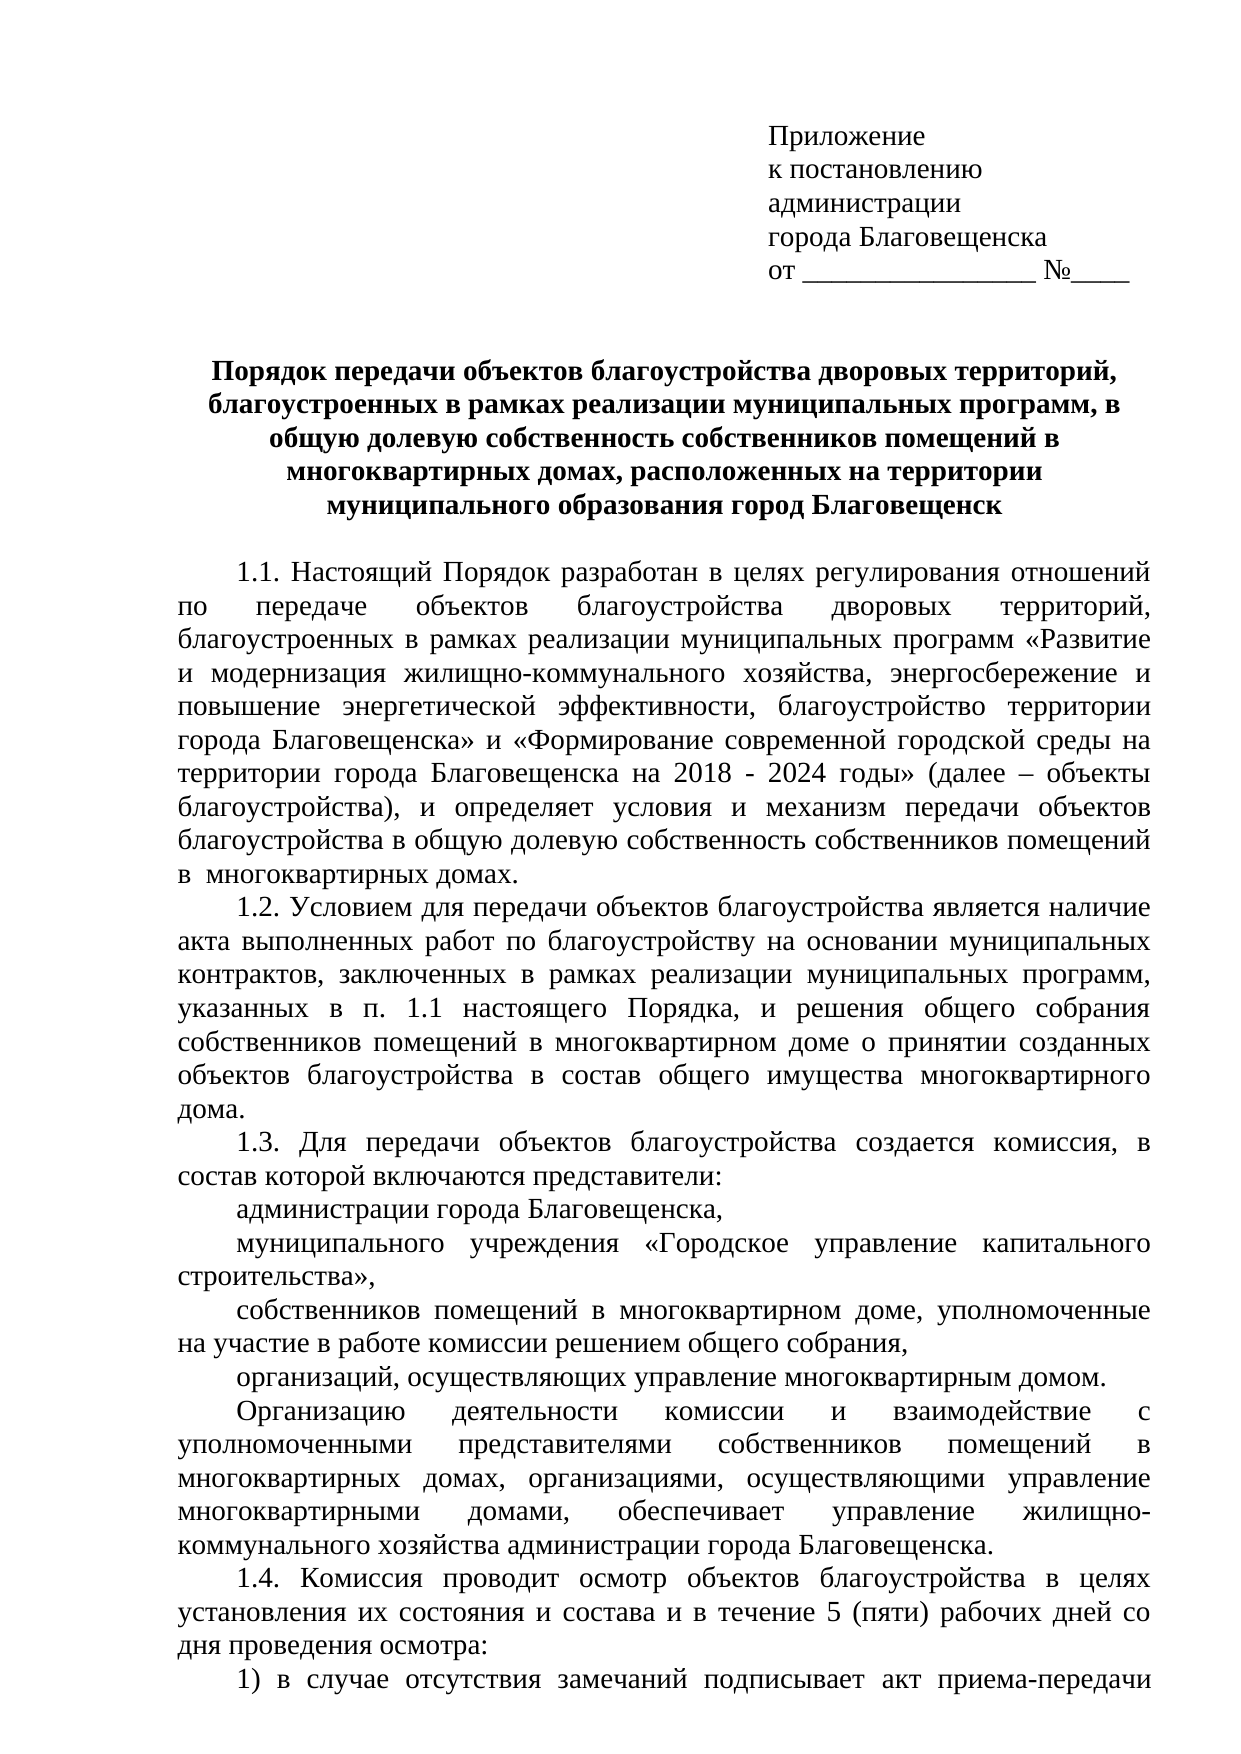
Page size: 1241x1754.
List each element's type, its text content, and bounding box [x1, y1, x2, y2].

text муниципального учреждения «Городское управление капитального строительства», [177, 1225, 1152, 1292]
text к постановлению [768, 152, 1152, 185]
text организаций, осуществляющих управление многоквартирным домом. [177, 1359, 1152, 1393]
text города Благовещенска [768, 219, 1152, 252]
title Порядок передачи объектов благоустройства дворовых территорий, благоустроенных в рамках реализации муниципальных программ, в общую долевую собственность собственников помещений в многоквартирных домах, расположенных на территории муниципального образования город Благовещенск [177, 353, 1152, 521]
text администрации города Благовещенска, [177, 1191, 1152, 1225]
text 1.1. Настоящий Порядок разработан в целях регулирования отношений по передаче объектов благоустройства дворовых территорий, благоустроенных в рамках реализации муниципальных программ «Развитие и модернизация жилищно-коммунального хозяйства, энергосбережение и повышение энергетической эффективности, благоустройство территории города Благовещенска» и «Формирование современной городской среды на территории города Благовещенска на 2018 - 2024 годы» (далее – объекты благоустройства), и определяет условия и механизм передачи объектов благоустройства в общую долевую собственность собственников помещений в многоквартирных домах. [177, 554, 1152, 889]
text администрации [768, 185, 1152, 219]
text собственников помещений в многоквартирном доме, уполномоченные на участие в работе комиссии решением общего собрания, [177, 1292, 1152, 1359]
text от ________________ №____ [768, 252, 1152, 286]
text 1.4. Комиссия проводит осмотр объектов благоустройства в целях установления их состояния и состава и в течение 5 (пяти) рабочих дней со дня проведения осмотра: [177, 1560, 1152, 1661]
text Организацию деятельности комиссии и взаимодействие с уполномоченными представителями собственников помещений в многоквартирных домах, организациями, осуществляющими управление многоквартирными домами, обеспечивает управление жилищно-коммунального хозяйства администрации города Благовещенска. [177, 1393, 1152, 1560]
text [177, 1661, 1152, 1694]
text 1.2. Условием для передачи объектов благоустройства является наличие акта выполненных работ по благоустройству на основании муниципальных контрактов, заключенных в рамках реализации муниципальных программ, указанных в п. 1.1 настоящего Порядка, и решения общего собрания собственников помещений в многоквартирном доме о принятии созданных объектов благоустройства в состав общего имущества многоквартирного дома. [177, 889, 1152, 1124]
text 1.3. Для передачи объектов благоустройства создается комиссия, в состав которой включаются представители: [177, 1124, 1152, 1191]
text Приложение [768, 118, 1152, 152]
